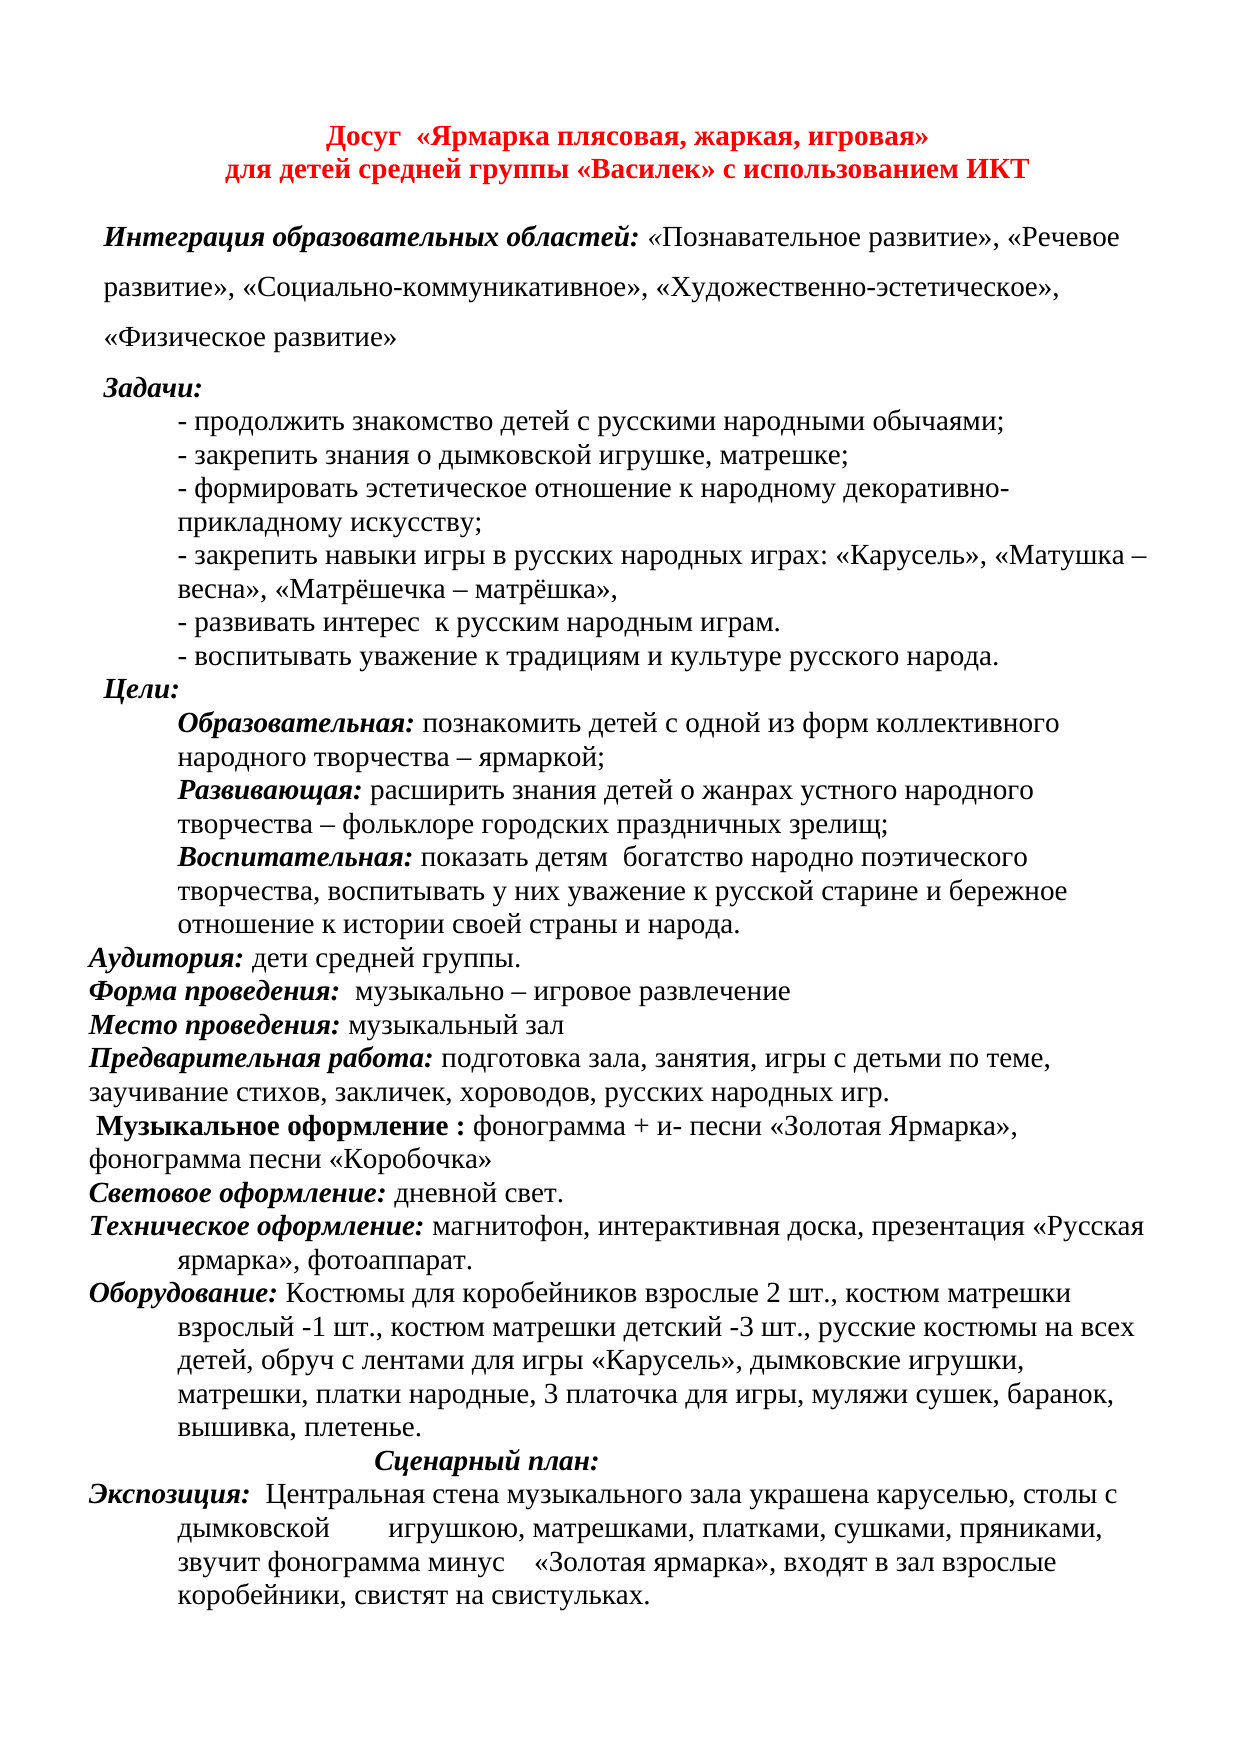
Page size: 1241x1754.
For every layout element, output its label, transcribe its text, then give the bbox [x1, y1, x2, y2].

text - формировать эстетическое отношение к народному декоративно- прикладному искусству; [177, 470, 1152, 537]
text Техническое оформление: магнитофон, интерактивная доска, презентация «Русская ярмарка», фотоаппарат. [88, 1208, 1152, 1275]
text Музыкальное оформление : фонограмма + и- песни «Золотая Ярмарка», фонограмма песни «Коробочка» [88, 1108, 1152, 1175]
text Место проведения: музыкальный зал [88, 1007, 1152, 1041]
text Цели: [103, 672, 1152, 705]
text Досуг «Ярмарка плясовая, жаркая, игровая» [103, 118, 1152, 152]
text Аудитория: дети средней группы. [88, 940, 1152, 973]
text Развивающая: расширить знания детей о жанрах устного народного творчества – фольклоре городских праздничных зрелищ; [177, 772, 1152, 839]
text - закрепить навыки игры в русских народных играх: «Карусель», «Матушка – весна», «Матрёшечка – матрёшка», [177, 537, 1152, 604]
text - воспитывать уважение к традициям и культуре русского народа. [177, 638, 1152, 672]
text Задачи: [103, 370, 1152, 403]
text Форма проведения: музыкально – игровое развлечение [88, 973, 1152, 1007]
text Интеграция образовательных областей: «Познавательное развитие», «Речевое развитие», «Социально-коммуникативное», «Художественно-эстетическое», «Физическое развитие» [103, 219, 1152, 353]
text Сценарный план: [177, 1443, 1152, 1477]
text - продолжить знакомство детей с русскими народными обычаями; [177, 403, 1152, 437]
text Световое оформление: дневной свет. [88, 1175, 1152, 1208]
text Предварительная работа: подготовка зала, занятия, игры с детьми по теме, заучивание стихов, закличек, хороводов, русских народных игр. [88, 1041, 1152, 1108]
text Экспозиция: Центральная стена музыкального зала украшена каруселью, столы с дымковской игрушкою, матрешками, платками, сушками, пряниками, звучит фонограмма минус «Золотая ярмарка», входят в зал взрослые коробейники, свистят на свистульках. [88, 1477, 1152, 1611]
text Оборудование: Костюмы для коробейников взрослые 2 шт., костюм матрешки взрослый -1 шт., костюм матрешки детский -3 шт., русские костюмы на всех детей, обруч с лентами для игры «Карусель», дымковские игрушки, матрешки, платки народные, 3 платочка для игры, муляжи сушек, баранок, вышивка, плетенье. [88, 1275, 1152, 1443]
text для детей средней группы «Василек» с использованием ИКТ [103, 152, 1152, 185]
text - развивать интерес к русским народным играм. [177, 604, 1152, 638]
text - закрепить знания о дымковской игрушке, матрешке; [177, 437, 1152, 470]
text Образовательная: познакомить детей с одной из форм коллективного народного творчества – ярмаркой; [177, 705, 1152, 772]
text Воспитательная: показать детям богатство народно поэтического творчества, воспитывать у них уважение к русской старине и бережное отношение к истории своей страны и народа. [177, 839, 1152, 940]
